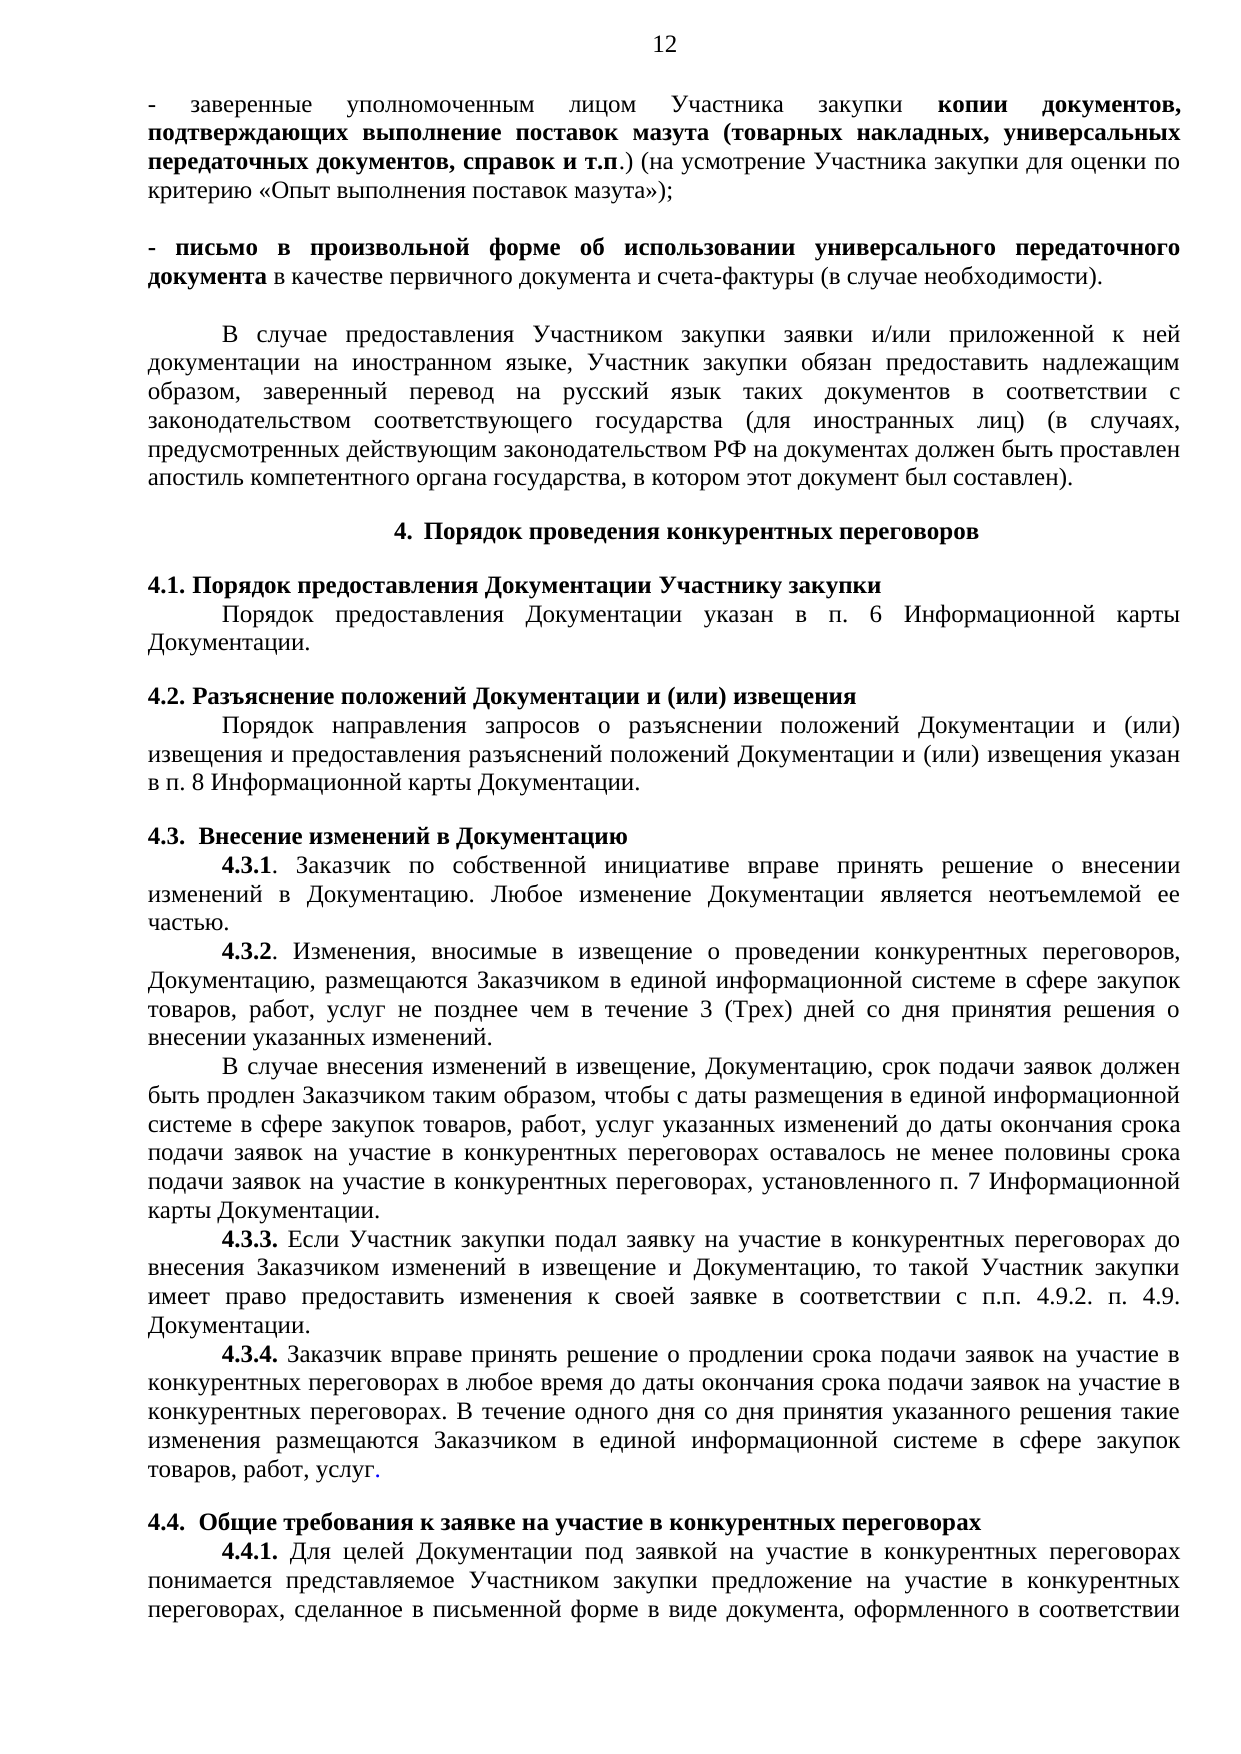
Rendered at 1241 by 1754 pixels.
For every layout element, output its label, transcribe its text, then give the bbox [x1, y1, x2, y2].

text В случае предоставления Участником закупки заявки и/или приложенной к ней документации на иностранном языке, Участник закупки обязан предоставить надлежащим образом, заверенный перевод на русский язык таких документов в соответствии с законодательством соответствующего государства (для иностранных лиц) (в случаях, предусмотренных действующим законодательством РФ на документах должен быть проставлен апостиль компетентного органа государства, в котором этот документ был составлен). [148, 319, 1181, 491]
list Внесение изменений в Документацию [148, 821, 1181, 850]
list Порядок проведения конкурентных переговоров [148, 516, 1181, 545]
list Порядок предоставления Документации Участнику закупки [148, 570, 1181, 599]
text Порядок направления запросов о разъяснении положений Документации и (или) извещения и предоставления разъяснений положений Документации и (или) извещения указан в п. 8 Информационной карты Документации. [148, 710, 1181, 796]
text 4.3.3. Если Участник закупки подал заявку на участие в конкурентных переговорах до внесения Заказчиком изменений в извещение и Документацию, то такой Участник закупки имеет право предоставить изменения к своей заявке в соответствии с п.п. 4.9.2. п. 4.9. Документации. [148, 1224, 1181, 1339]
text 4.3.2. Изменения, вносимые в извещение о проведении конкурентных переговоров, Документацию, размещаются Заказчиком в единой информационной системе в сфере закупок товаров, работ, услуг не позднее чем в течение 3 (Трех) дней со дня принятия решения о внесении указанных изменений. [148, 936, 1181, 1051]
text 4.3.4. Заказчик вправе принять решение о продлении срока подачи заявок на участие в конкурентных переговорах в любое время до даты окончания срока подачи заявок на участие в конкурентных переговорах. В течение одного дня со дня принятия указанного решения такие изменения размещаются Заказчиком в единой информационной системе в сфере закупок товаров, работ, услуг. [148, 1339, 1181, 1482]
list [148, 1536, 1181, 1622]
list Разъяснение положений Документации и (или) извещения [148, 681, 1181, 710]
text Порядок предоставления Документации указан в п. 6 Информационной карты Документации. [148, 599, 1181, 656]
text В случае внесения изменений в извещение, Документацию, срок подачи заявок должен быть продлен Заказчиком таким образом, чтобы с даты размещения в единой информационной системе в сфере закупок товаров, работ, услуг указанных изменений до даты окончания срока подачи заявок на участие в конкурентных переговорах оставалось не менее половины срока подачи заявок на участие в конкурентных переговорах, установленного п. 7 Информационной карты Документации. [148, 1051, 1181, 1224]
text 4.3.1. Заказчик по собственной инициативе вправе принять решение о внесении изменений в Документацию. Любое изменение Документации является неотъемлемой ее частью. [148, 850, 1181, 936]
text - письмо в произвольной форме об использовании универсального передаточного документа в качестве первичного документа и счета-фактуры (в случае необходимости). [148, 232, 1181, 290]
list Общие требования к заявке на участие в конкурентных переговорах [148, 1507, 1181, 1536]
text - заверенные уполномоченным лицом Участника закупки копии документов, подтверждающих выполнение поставок мазута (товарных накладных, универсальных передаточных документов, справок и т.п.) (на усмотрение Участника закупки для оценки по критерию «Опыт выполнения поставок мазута»); [148, 89, 1181, 204]
